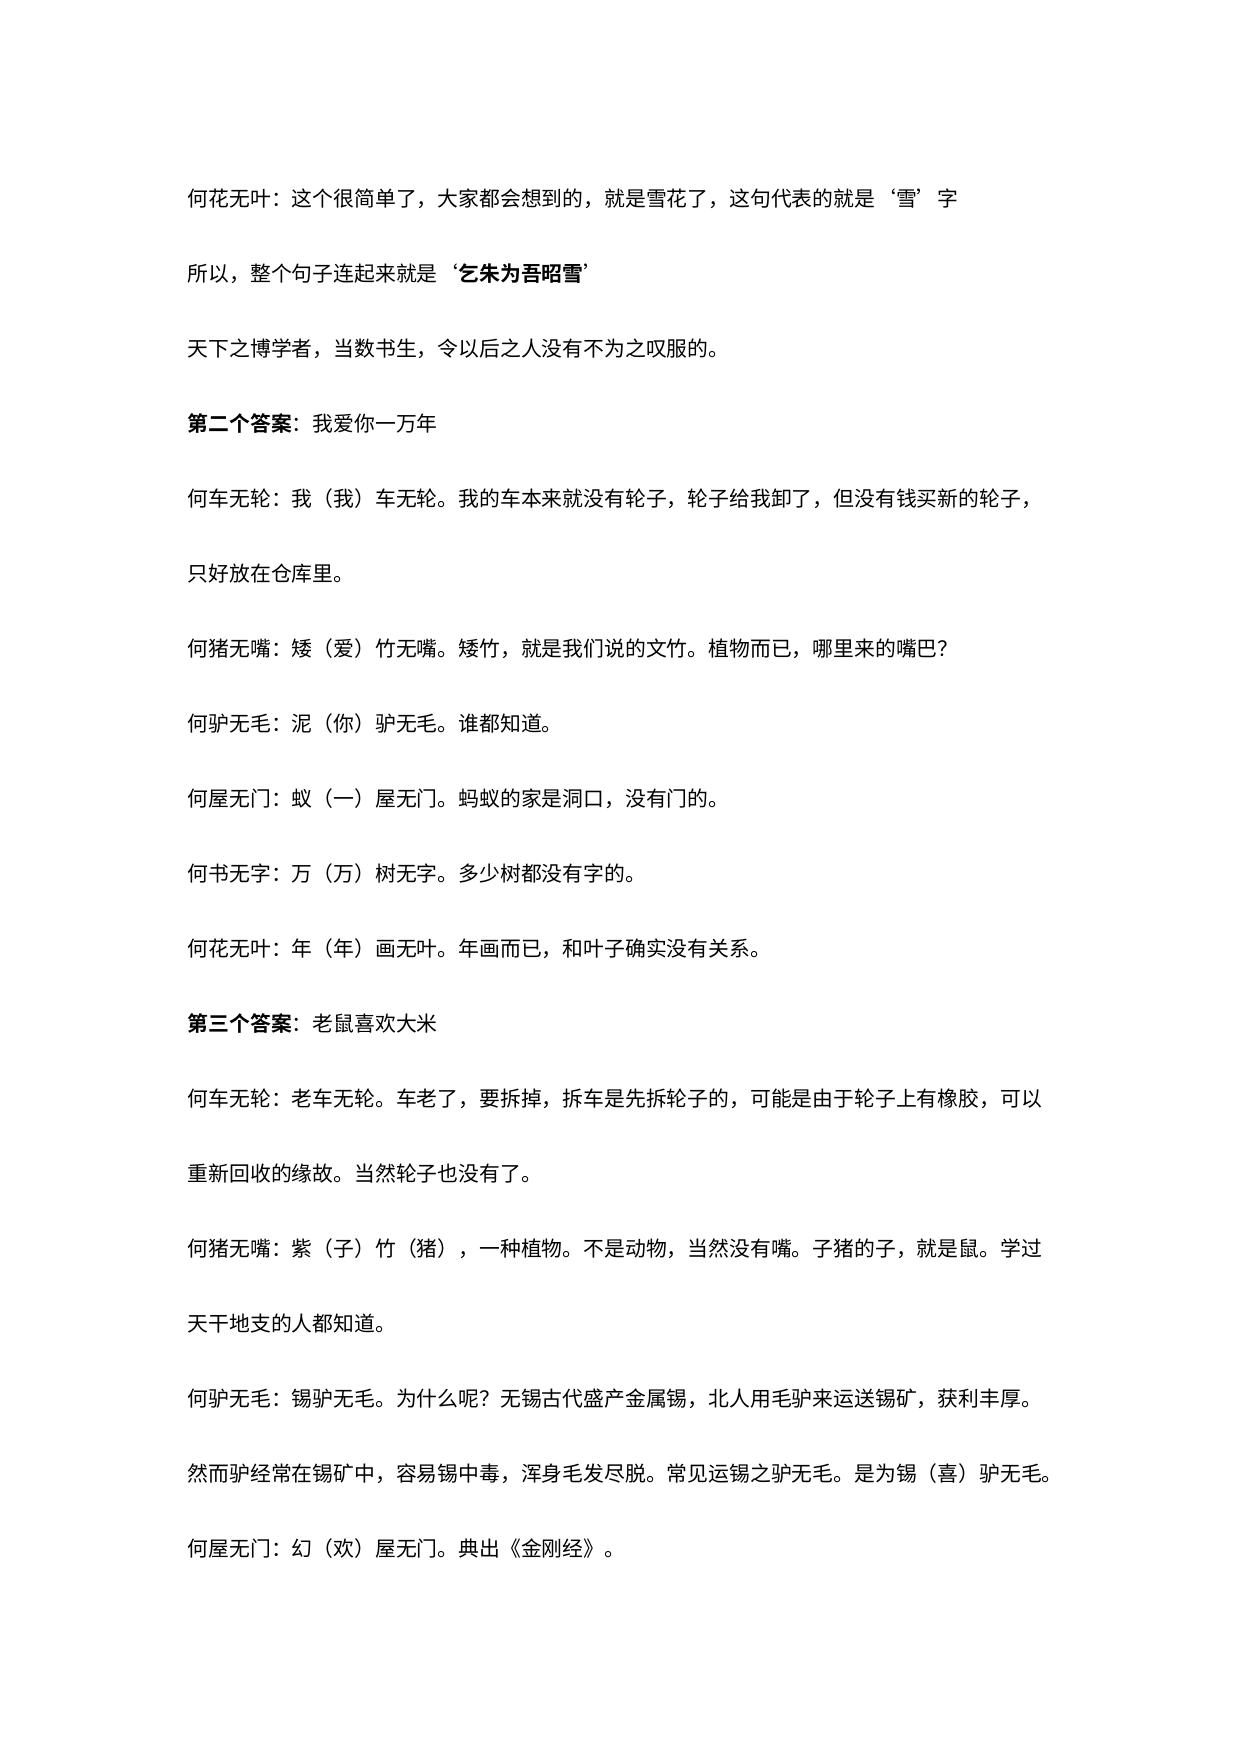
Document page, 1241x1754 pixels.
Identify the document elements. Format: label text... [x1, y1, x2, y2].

text 天下之博学者，当数书生，令以后之人没有不为之叹服的。 [187, 314, 1053, 389]
text 第二个答案：我爱你一万年 [187, 389, 1053, 464]
text 何车无轮：老车无轮。车老了，要拆掉，拆车是先拆轮子的，可能是由于轮子上有橡胶，可以重新回收的缘故。当然轮子也没有了。 [187, 1064, 1053, 1214]
text 何驴无毛：泥（你）驴无毛。谁都知道。 [187, 689, 1053, 764]
text 何书无字：万（万）树无字。多少树都没有字的。 [187, 839, 1053, 914]
text 何屋无门：蚁（一）屋无门。蚂蚁的家是洞口，没有门的。 [187, 764, 1053, 839]
text 何花无叶：这个很简单了，大家都会想到的，就是雪花了，这句代表的就是‘雪’字 [187, 164, 1053, 239]
text 何车无轮：我（我）车无轮。我的车本来就没有轮子，轮子给我卸了，但没有钱买新的轮子，只好放在仓库里。 [187, 464, 1053, 614]
text 第三个答案：老鼠喜欢大米 [187, 989, 1053, 1064]
text 所以，整个句子连起来就是‘乞朱为吾昭雪’ [187, 239, 1053, 314]
text 何花无叶：年（年）画无叶。年画而已，和叶子确实没有关系。 [187, 914, 1053, 989]
text 何猪无嘴：紫（子）竹（猪），一种植物。不是动物，当然没有嘴。子猪的子，就是鼠。学过天干地支的人都知道。 [187, 1214, 1053, 1364]
text 何屋无门：幻（欢）屋无门。典出《金刚经》。 [187, 1514, 1053, 1589]
text 何猪无嘴：矮（爱）竹无嘴。矮竹，就是我们说的文竹。植物而已，哪里来的嘴巴？ [187, 614, 1053, 689]
text 何驴无毛：锡驴无毛。为什么呢？无锡古代盛产金属锡，北人用毛驴来运送锡矿，获利丰厚。然而驴经常在锡矿中，容易锡中毒，浑身毛发尽脱。常见运锡之驴无毛。是为锡（喜）驴无毛。 [187, 1364, 1053, 1514]
